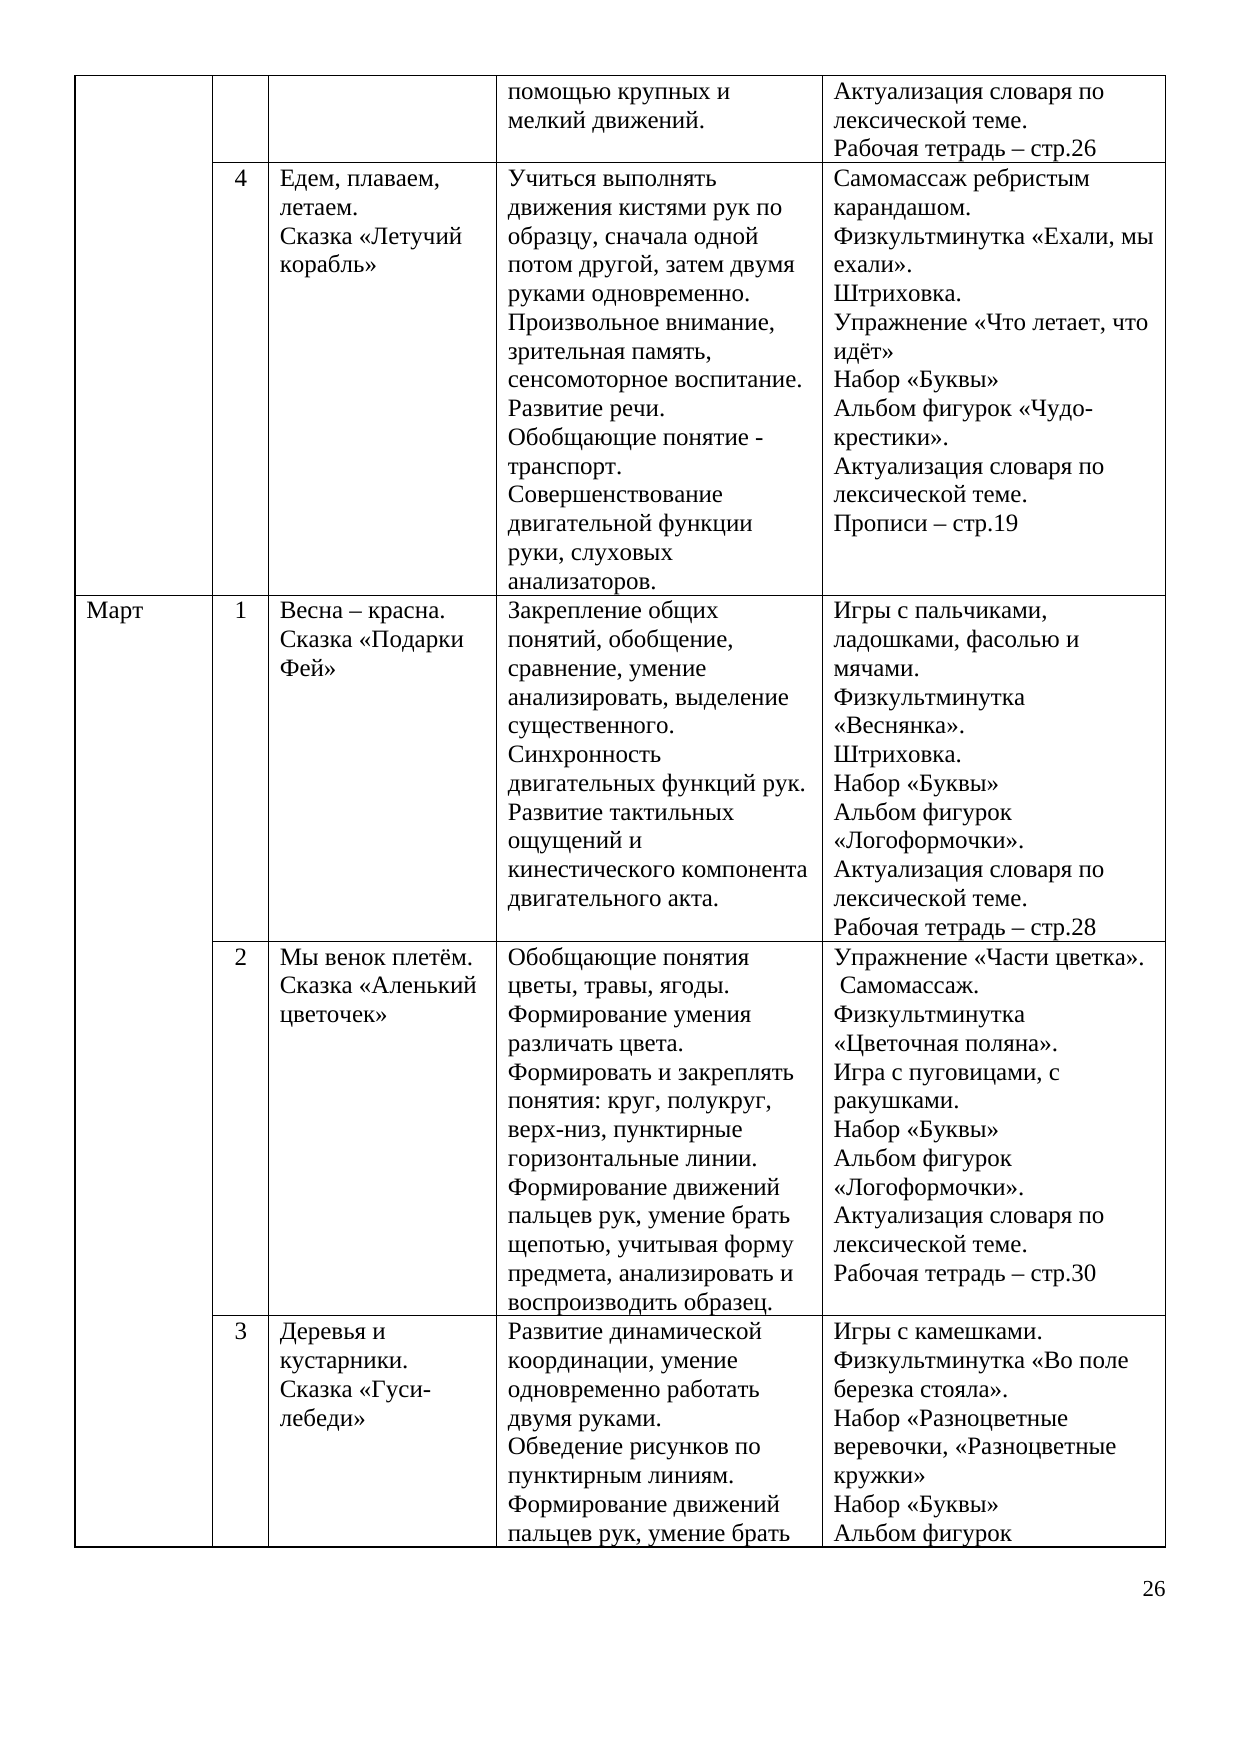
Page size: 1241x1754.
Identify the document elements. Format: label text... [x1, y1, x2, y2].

table_cell Мы венок плетём. Сказка «Аленький цветочек» [269, 942, 496, 1315]
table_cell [497, 1316, 822, 1546]
table_cell Весна – красна. Сказка «Подарки Фей» [269, 596, 496, 941]
table_cell 2 [213, 942, 268, 1315]
table_cell Март [76, 596, 212, 1546]
table_cell 3 [213, 1316, 268, 1546]
table_cell Учиться выполнять движения кистями рук по образцу, сначала одной потом другой, затем двумя руками одновременно. Произвольное внимание, зрительная память, сенсомоторное воспитание. Развитие речи. Обобщающие понятие - транспорт. Совершенствование двигательной функции руки, слуховых анализаторов. [497, 163, 822, 594]
table_cell 3 [213, 76, 268, 162]
table_cell 1 [213, 596, 268, 941]
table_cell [823, 76, 1165, 162]
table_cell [497, 76, 822, 162]
table_cell Закрепление общих понятий, обобщение, сравнение, умение анализировать, выделение существенного. Синхронность двигательных функций рук. Развитие тактильных ощущений и кинестического компонента двигательного акта. [497, 596, 822, 941]
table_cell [269, 76, 496, 162]
table_cell Игры с пальчиками, ладошками, фасолью и мячами. Физкультминутка «Веснянка». Штриховка. Набор «Буквы» Альбом фигурок «Логоформочки». Актуализация словаря по лексической теме. Рабочая тетрадь – стр.28 [823, 596, 1165, 941]
table_cell Упражнение «Части цветка». Самомассаж. Физкультминутка «Цветочная поляна». Игра с пуговицами, с ракушками. Набор «Буквы» Альбом фигурок «Логоформочки». Актуализация словаря по лексической теме. Рабочая тетрадь – стр.30 [823, 942, 1165, 1315]
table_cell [823, 1316, 1165, 1546]
table_cell [76, 76, 212, 594]
table_cell Самомассаж ребристым карандашом. Физкультминутка «Ехали, мы ехали». Штриховка. Упражнение «Что летает, что идёт» Набор «Буквы» Альбом фигурок «Чудо-крестики». Актуализация словаря по лексической теме. Прописи – стр.19 [823, 163, 1165, 594]
table_cell Обобщающие понятия цветы, травы, ягоды. Формирование умения различать цвета. Формировать и закреплять понятия: круг, полукруг, верх-низ, пунктирные горизонтальные линии. Формирование движений пальцев рук, умение брать щепотью, учитывая форму предмета, анализировать и воспроизводить образец. [497, 942, 822, 1315]
table_cell 4 [213, 163, 268, 594]
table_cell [269, 1316, 496, 1546]
table_cell Едем, плаваем, летаем. Сказка «Летучий корабль» [269, 163, 496, 594]
